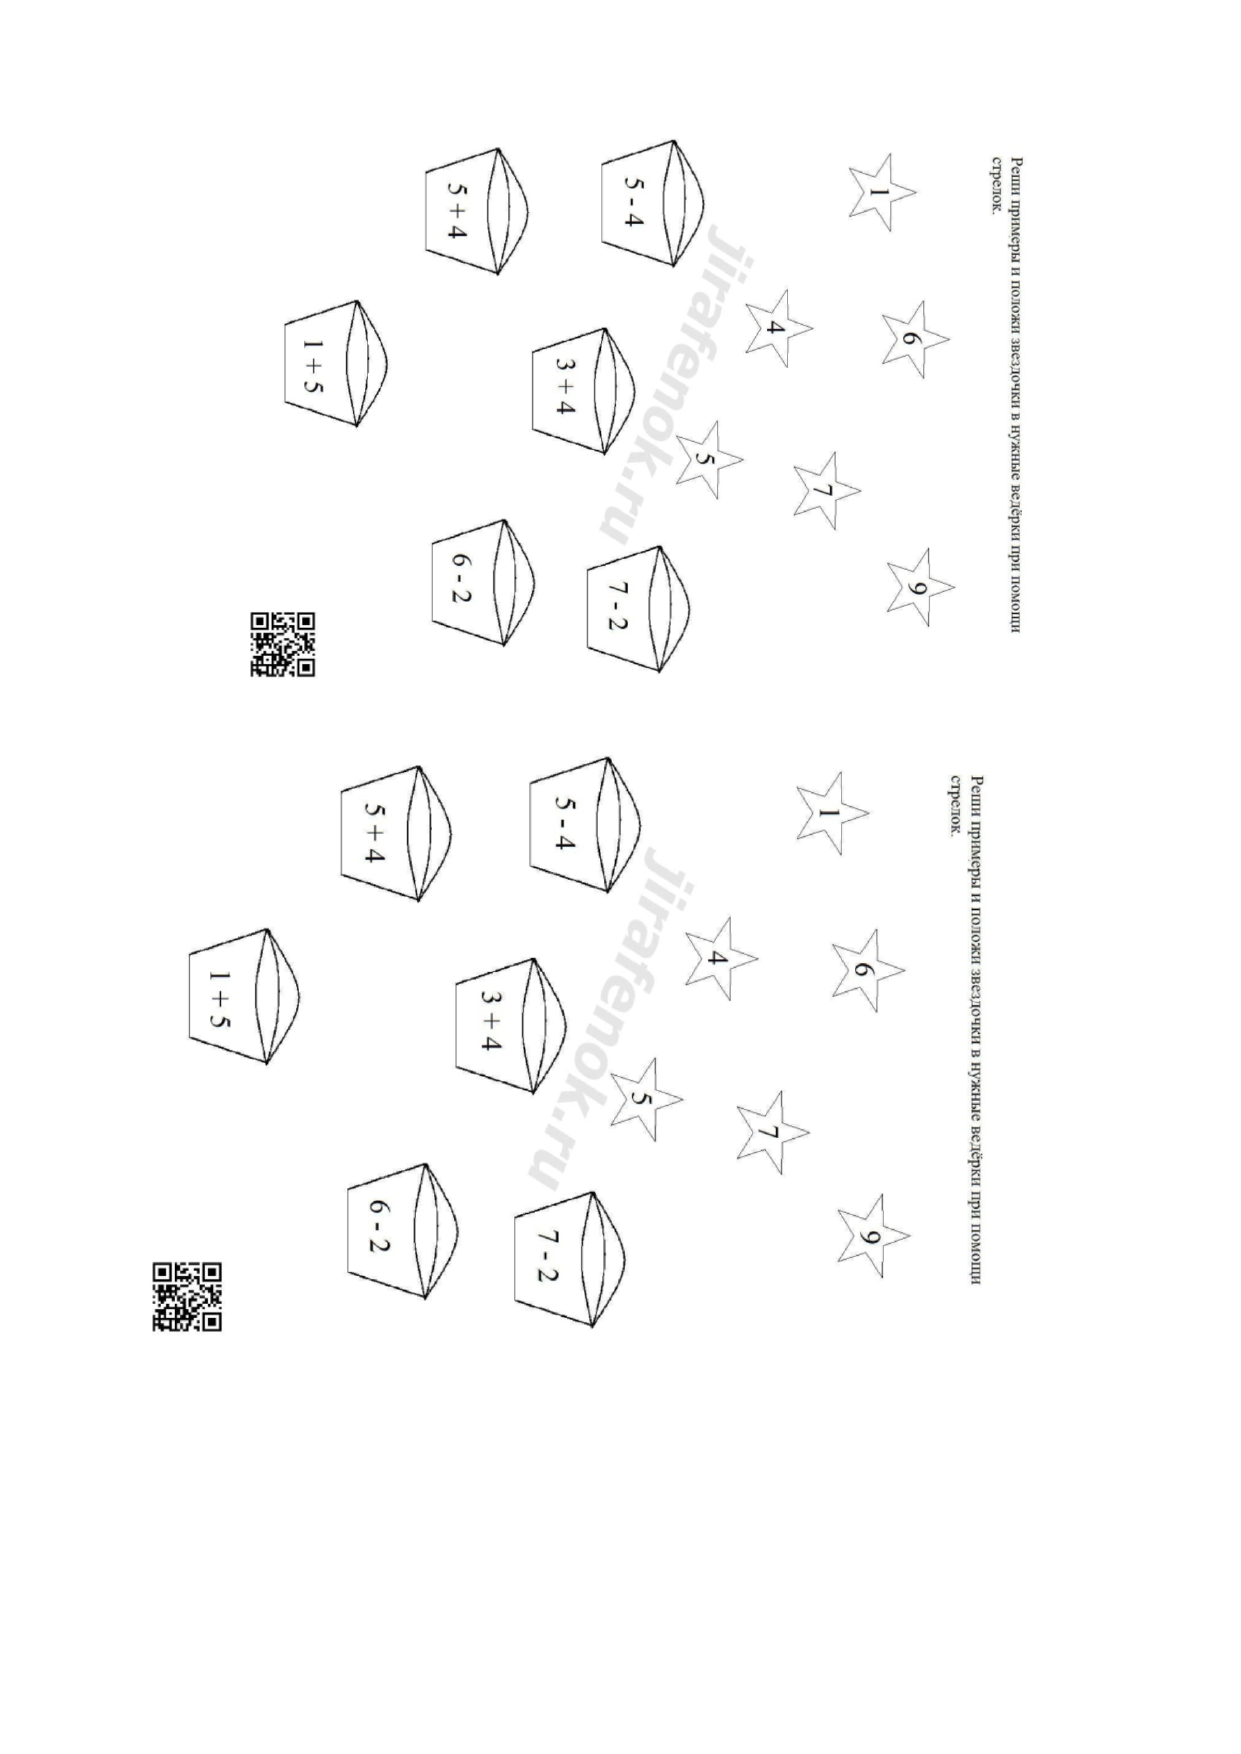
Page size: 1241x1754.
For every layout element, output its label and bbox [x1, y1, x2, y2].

picture [242, 111, 1052, 686]
picture [143, 726, 1015, 1342]
